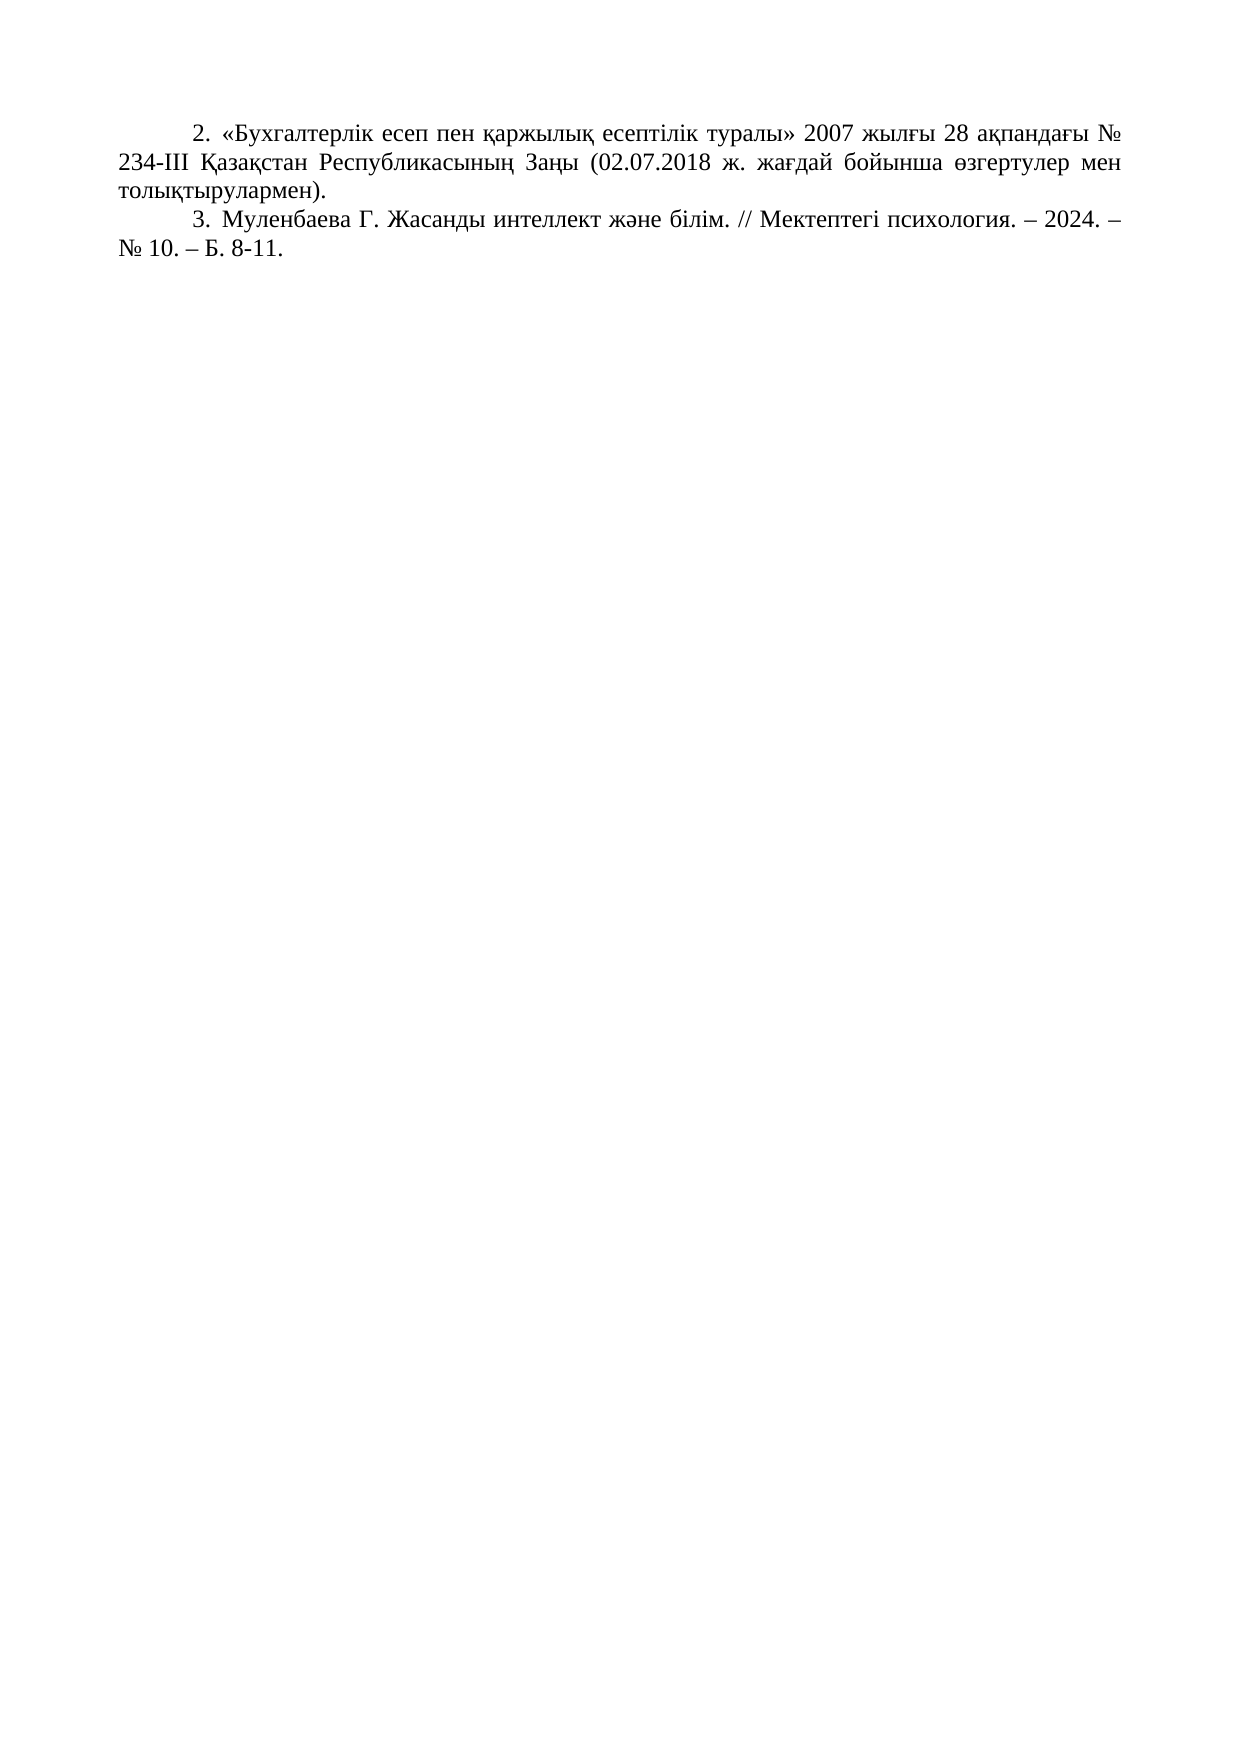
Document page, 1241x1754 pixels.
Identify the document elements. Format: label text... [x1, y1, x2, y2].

list Муленбаева Г. Жасанды интеллект және білім. // Мектептегі психология. – 2024. – № 10. – Б. 8-11. [118, 204, 1122, 262]
list «Бухгалтерлік есеп пен қаржылық есептілік туралы» 2007 жылғы 28 ақпандағы № 234-III Қазақстан Республикасының Заңы (02.07.2018 ж. жағдай бойынша өзгертулер мен толықтырулармен). [118, 118, 1122, 204]
